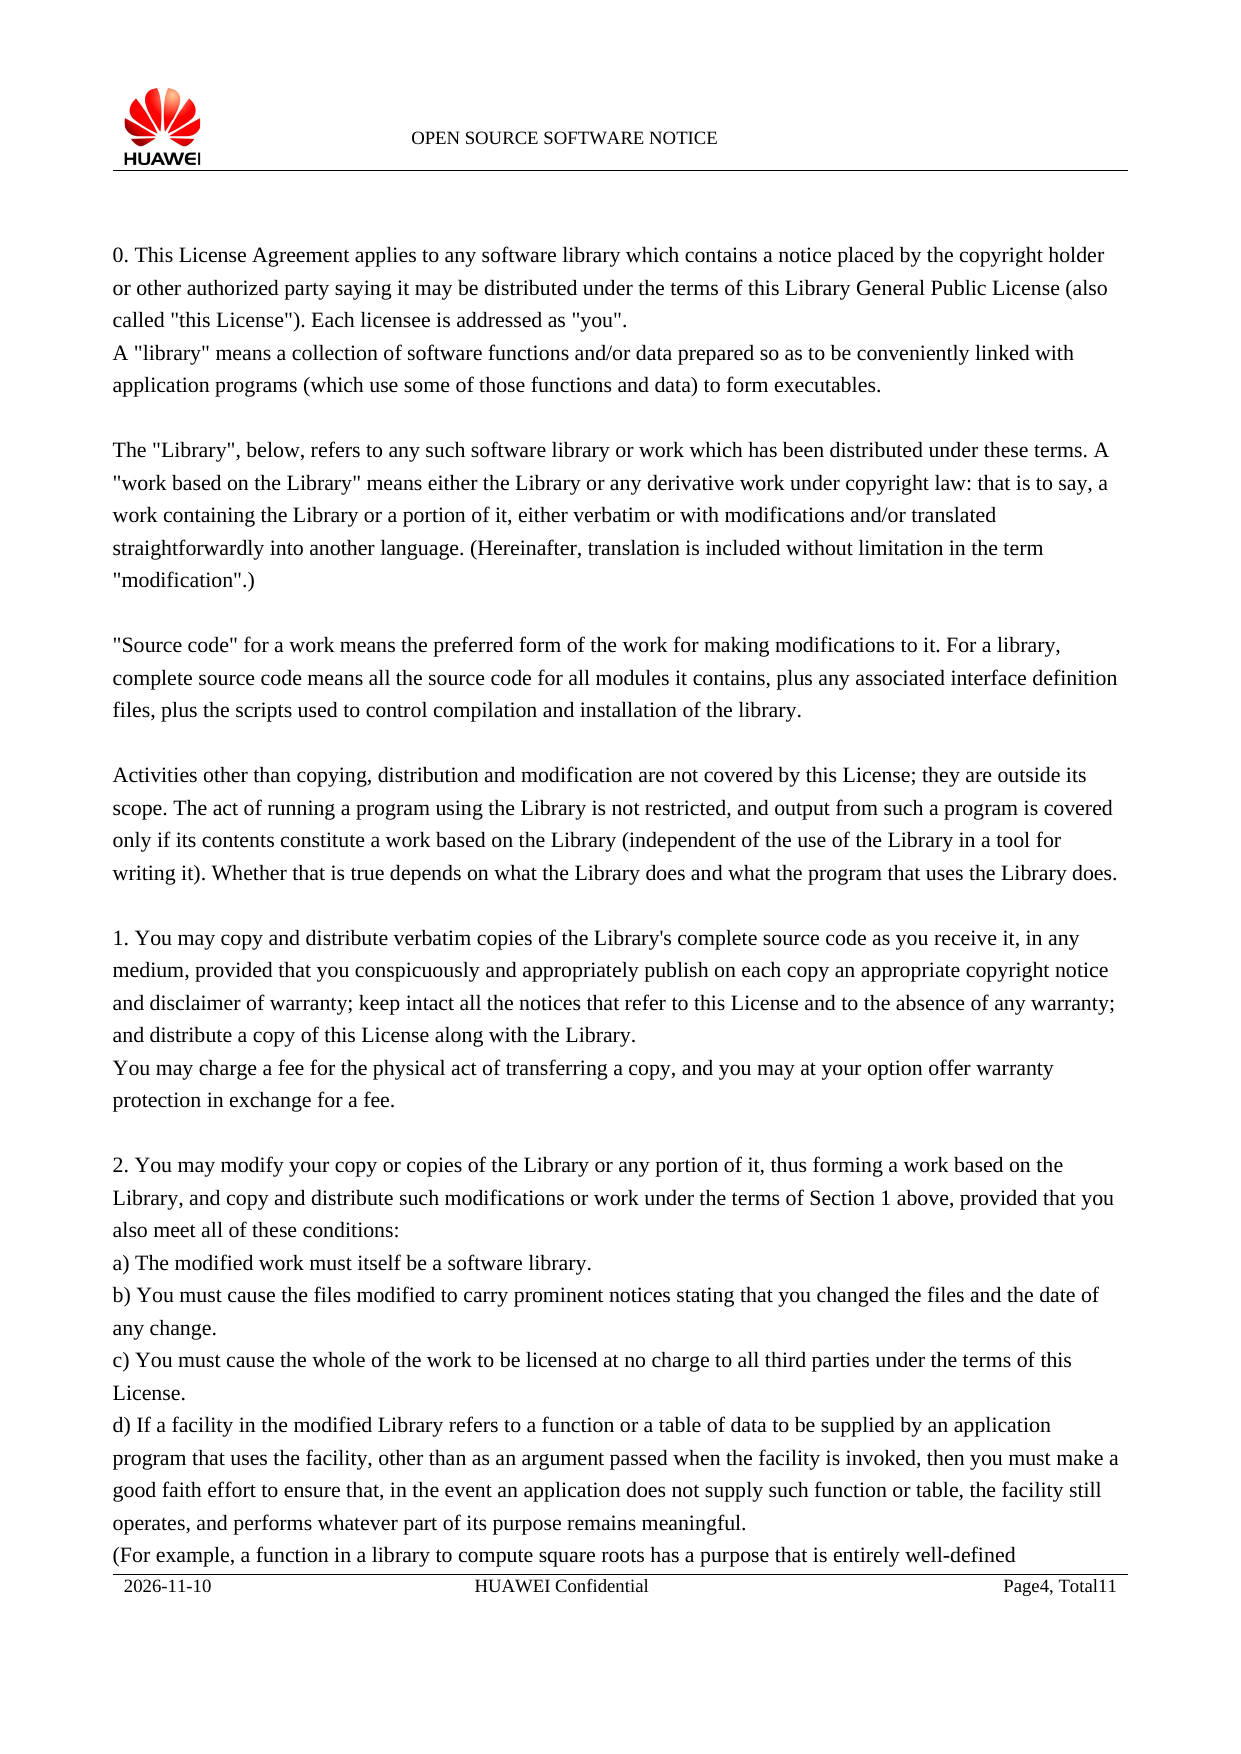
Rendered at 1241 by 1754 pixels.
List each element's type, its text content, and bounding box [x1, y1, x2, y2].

picture [124, 88, 201, 165]
